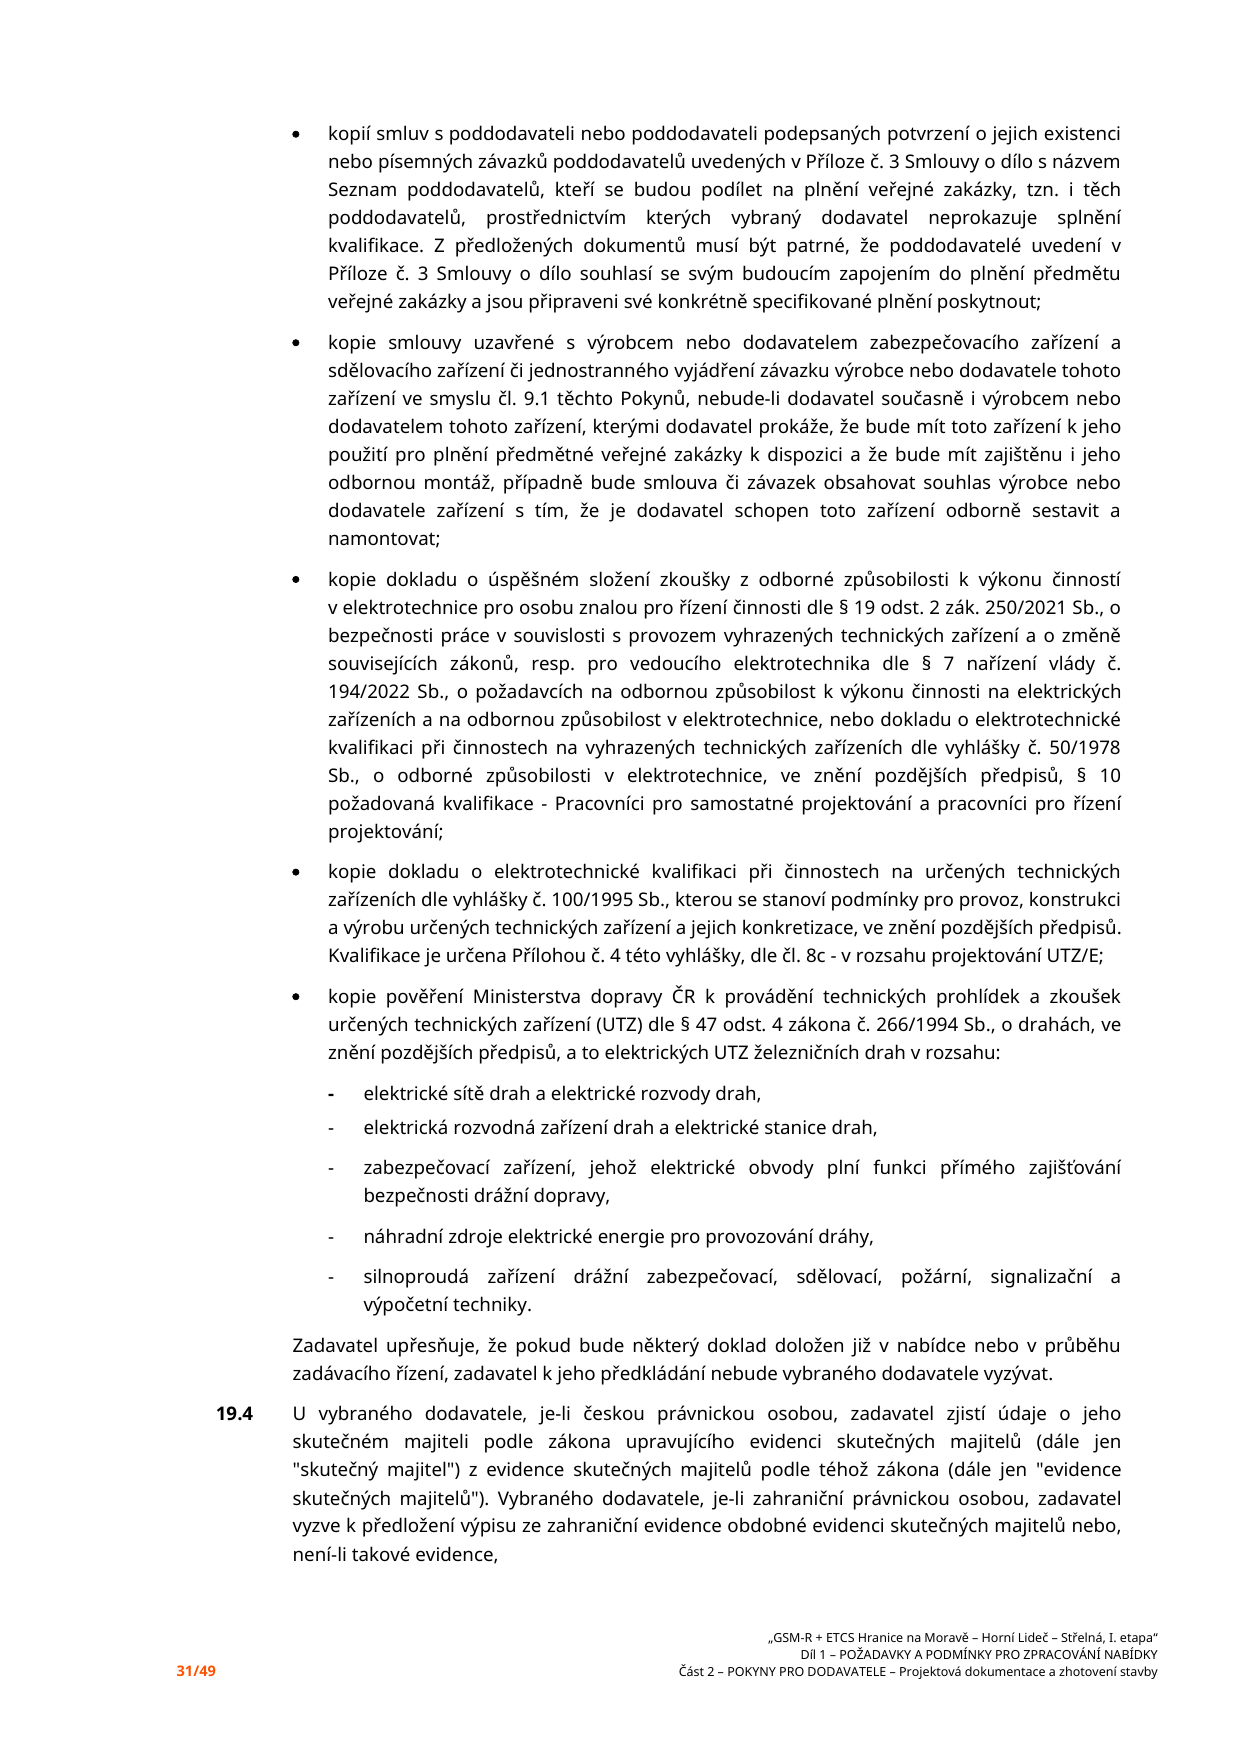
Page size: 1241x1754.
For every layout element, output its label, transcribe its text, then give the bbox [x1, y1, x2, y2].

list - silnoproudá zařízení drážní zabezpečovací, sdělovací, požární, signalizační a výpočetní techniky. [328, 1264, 1122, 1317]
text kopie dokladu o úspěšném složení zkoušky z odborné způsobilosti k výkonu činností v elektrotechnice pro osobu znalou pro řízení činnosti dle § 19 odst. 2 zák. 250/2021 Sb., o bezpečnosti práce v souvislosti s provozem vyhrazených technických zařízení a o změně souvisejících zákonů, resp. pro vedoucího elektrotechnika dle § 7 nařízení vlády č. 194/2022 Sb., o požadavcích na odbornou způsobilost k výkonu činnosti na elektrických zařízeních a na odbornou způsobilost v elektrotechnice, nebo dokladu o elektrotechnické kvalifikaci při činnostech na vyhrazených technických zařízeních dle vyhlášky č. 50/1978 Sb., o odborné způsobilosti v elektrotechnice, ve znění pozdějších předpisů, § 10 požadovaná kvalifikace - Pracovníci pro samostatné projektování a pracovníci pro řízení projektování; [292, 566, 1122, 844]
list Zadavatel upřesňuje, že pokud bude některý doklad doložen již v nabídce nebo v průběhu zadávacího řízení, zadavatel k jeho předkládání nebude vybraného dodavatele vyzývat. [292, 1332, 1122, 1386]
text kopie pověření Ministerstva dopravy ČR k provádění technických prohlídek a zkoušek určených technických zařízení (UTZ) dle § 47 odst. 4 zákona č. 266/1994 Sb., o drahách, ve znění pozdějších předpisů, a to elektrických UTZ železničních drah v rozsahu: [292, 983, 1122, 1065]
text kopie smlouvy uzavřené s výrobcem nebo dodavatelem zabezpečovacího zařízení a sdělovacího zařízení či jednostranného vyjádření závazku výrobce nebo dodavatele tohoto zařízení ve smyslu čl. 9.1 těchto Pokynů, nebude-li dodavatel současně i výrobcem nebo dodavatelem tohoto zařízení, kterými dodavatel prokáže, že bude mít toto zařízení k jeho použití pro plnění předmětné veřejné zakázky k dispozici a že bude mít zajištěnu i jeho odbornou montáž, případně bude smlouva či závazek obsahovat souhlas výrobce nebo dodavatele zařízení s tím, že je dodavatel schopen toto zařízení odborně sestavit a namontovat; [292, 329, 1122, 551]
list - náhradní zdroje elektrické energie pro provozování dráhy, [328, 1223, 1122, 1249]
list - elektrická rozvodná zařízení drah a elektrické stanice drah, [328, 1114, 1122, 1139]
text elektrické sítě drah a elektrické rozvody drah, [328, 1080, 1122, 1105]
text U vybraného dodavatele, je-li českou právnickou osobou, zadavatel zjistí údaje o jeho skutečném majiteli podle zákona upravujícího evidenci skutečných majitelů (dále jen "skutečný majitel") z evidence skutečných majitelů podle téhož zákona (dále jen "evidence skutečných majitelů"). Vybraného dodavatele, je-li zahraniční právnickou osobou, zadavatel vyzve k předložení výpisu ze zahraniční evidence obdobné evidenci skutečných majitelů nebo, není-li takové evidence, [216, 1401, 1122, 1566]
list - zabezpečovací zařízení, jehož elektrické obvody plní funkci přímého zajišťování bezpečnosti drážní dopravy, [328, 1154, 1122, 1208]
text kopie dokladu o elektrotechnické kvalifikaci při činnostech na určených technických zařízeních dle vyhlášky č. 100/1995 Sb., kterou se stanoví podmínky pro provoz, konstrukci a výrobu určených technických zařízení a jejich konkretizace, ve znění pozdějších předpisů. Kvalifikace je určena Přílohou č. 4 této vyhlášky, dle čl. 8c - v rozsahu projektování UTZ/E; [292, 859, 1122, 968]
text kopií smluv s poddodavateli nebo poddodavateli podepsaných potvrzení o jejich existenci nebo písemných závazků poddodavatelů uvedených v Příloze č. 3 Smlouvy o dílo s názvem Seznam poddodavatelů, kteří se budou podílet na plnění veřejné zakázky, tzn. i těch poddodavatelů, prostřednictvím kterých vybraný dodavatel neprokazuje splnění kvalifikace. Z předložených dokumentů musí být patrné, že poddodavatelé uvedení v Příloze č. 3 Smlouvy o dílo souhlasí se svým budoucím zapojením do plnění předmětu veřejné zakázky a jsou připraveni své konkrétně specifikované plnění poskytnout; [292, 121, 1122, 314]
